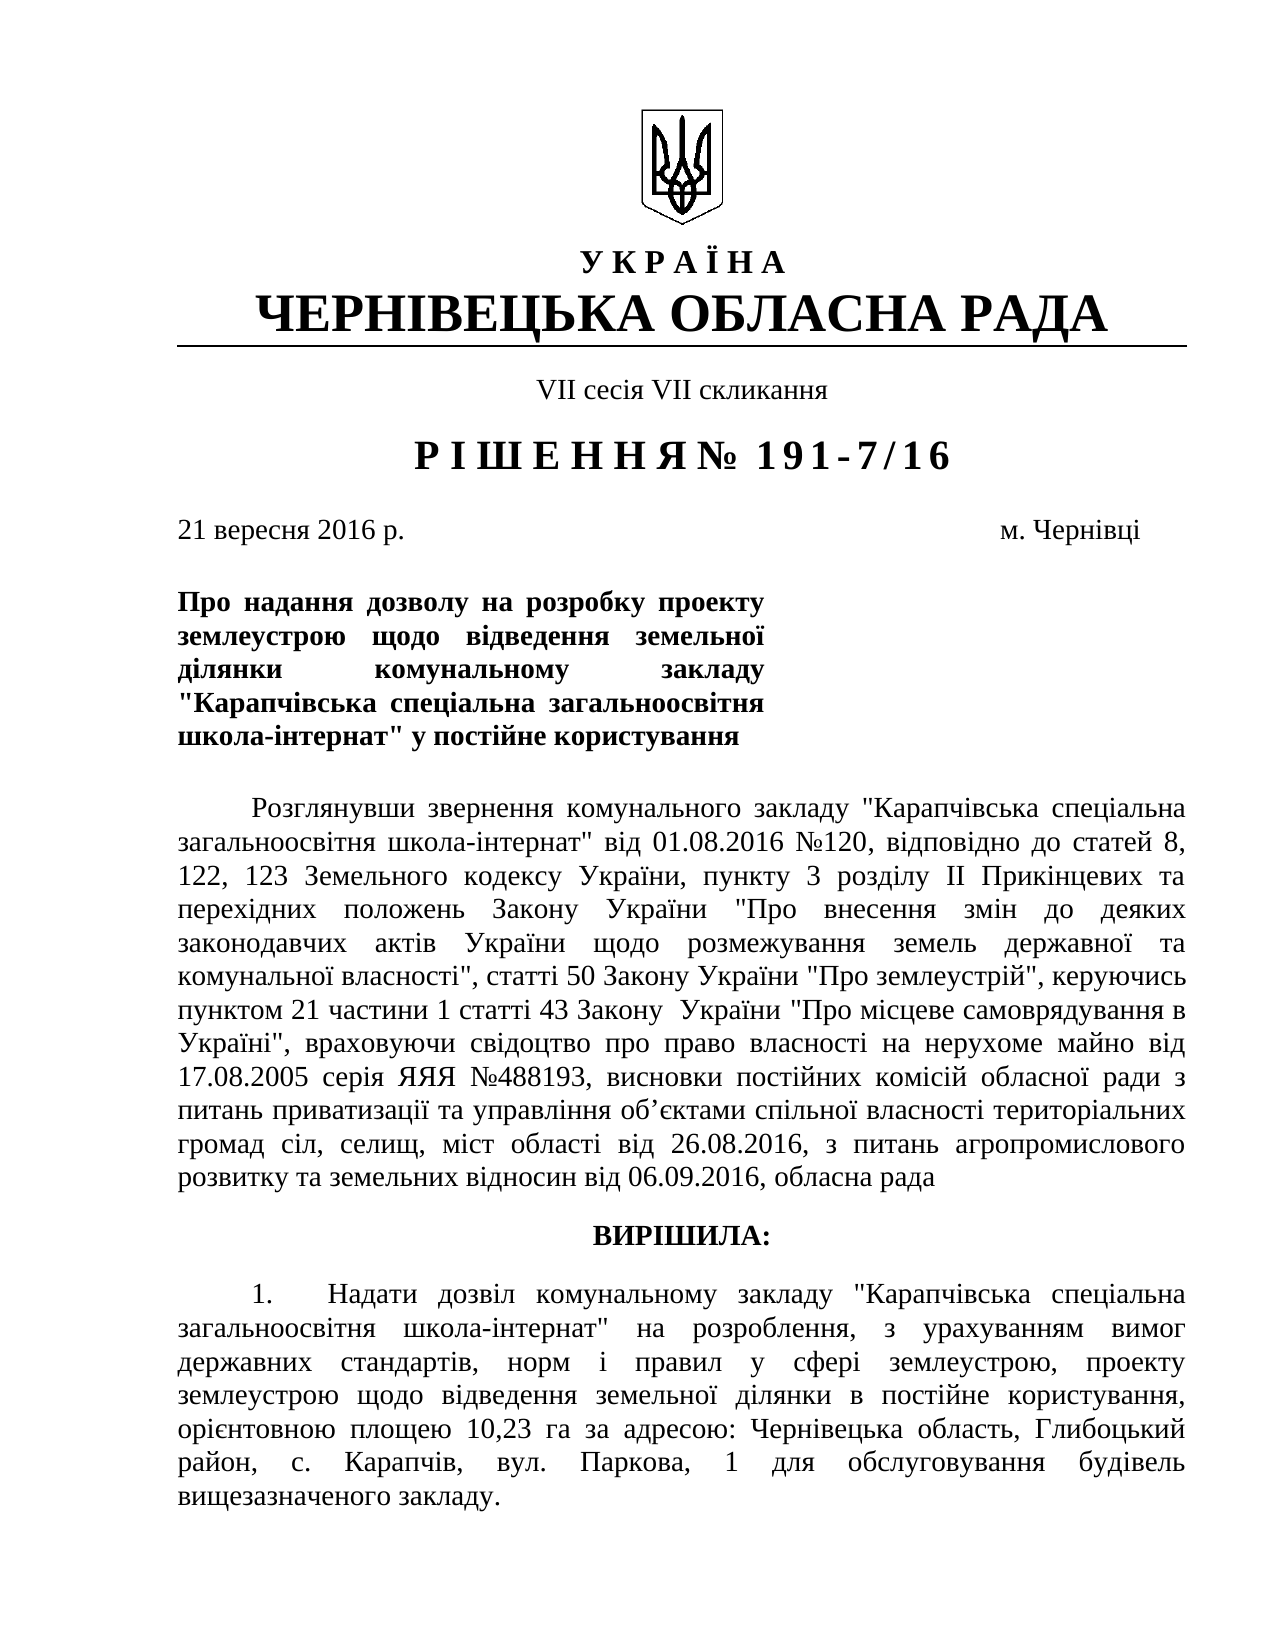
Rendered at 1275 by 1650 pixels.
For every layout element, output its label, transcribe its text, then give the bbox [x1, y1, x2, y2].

table_header м. Чернівці [610, 512, 1152, 551]
table_header 21 вересня 2016 р. [166, 512, 610, 551]
text Про надання дозволу на розробку проекту землеустрою щодо відведення земельної ділянки комунальному закладу "Карапчівська спеціальна загальноосвітня школа-інтернат" у постійне користування [177, 584, 765, 752]
text VІІ сесія VІІ скликання [177, 372, 1186, 406]
text Розглянувши звернення комунального закладу "Карапчівська спеціальна загальноосвітня школа-інтернат" від 01.08.2016 №120, відповідно до статей 8, 122, 123 Земельного кодексу України, пункту 3 розділу II Прикінцевих та перехідних положень Закону України "Про внесення змін до деяких законодавчих актів України щодо розмежування земель державної та комунальної власності", статті 50 Закону України "Про землеустрій", керуючись пунктом 21 частини 1 статті 43 Закону України "Про місцеве самоврядування в Україні", враховуючи свідоцтво про право власності на нерухоме майно від 17.08.2005 серія ЯЯЯ №488193, висновки постійних комісій обласної ради з питань приватизації та управління об’єктами спільної власності територіальних громад сіл, селищ, міст області від 26.08.2016, з питань агропромислового розвитку та земельних відносин від 06.09.2016, обласна рада [177, 791, 1186, 1193]
subtitle Р І Ш Е Н Н Я № 191-7/16 [177, 431, 1186, 479]
text У К Р А Ї Н А [177, 242, 1187, 281]
subtitle ЧЕРНІВЕЦЬКА ОБЛАСНА РАДА [177, 281, 1187, 345]
text ВИРІШИЛА: [177, 1218, 1186, 1252]
text 1. Надати дозвіл комунальному закладу "Карапчівська спеціальна загальноосвітня школа-інтернат" на розроблення, з урахуванням вимог державних стандартів, норм і правил у сфері землеустрою, проекту землеустрою щодо відведення земельної ділянки в постійне користування, орієнтовною площею 10,23 га за адресою: Чернівецька область, Глибоцький район, с. Карапчів, вул. Паркова, 1 для обслуговування будівель вищезазначеного закладу. [177, 1277, 1186, 1511]
picture [639, 107, 724, 228]
